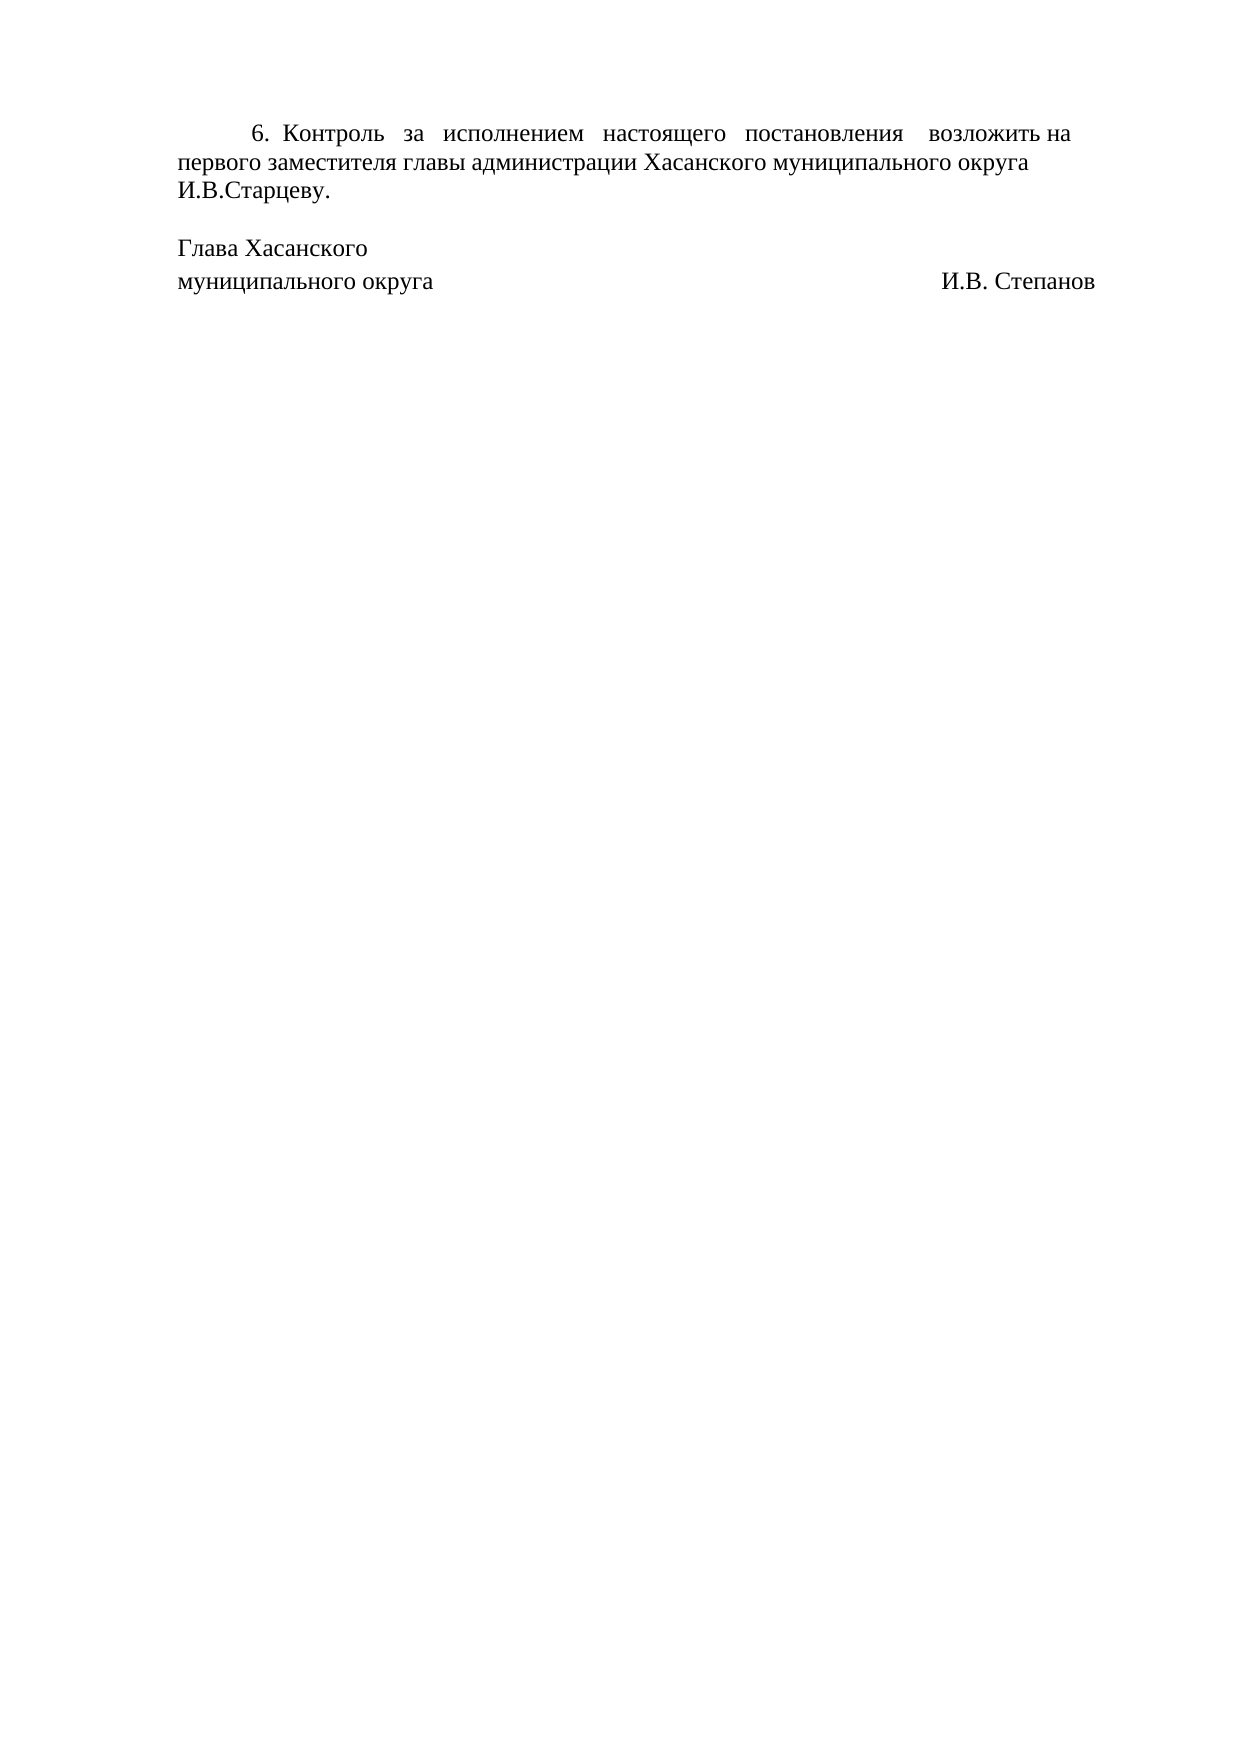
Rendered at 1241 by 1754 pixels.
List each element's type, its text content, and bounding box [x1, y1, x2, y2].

text Глава Хасанского [177, 233, 1152, 262]
text 6. Контроль за исполнением настоящего постановления возложить на первого заместителя главы администрации Хасанского муниципального округа И.В.Старцеву. [177, 118, 1152, 204]
text муниципального округа И.В. Степанов [177, 266, 1152, 295]
